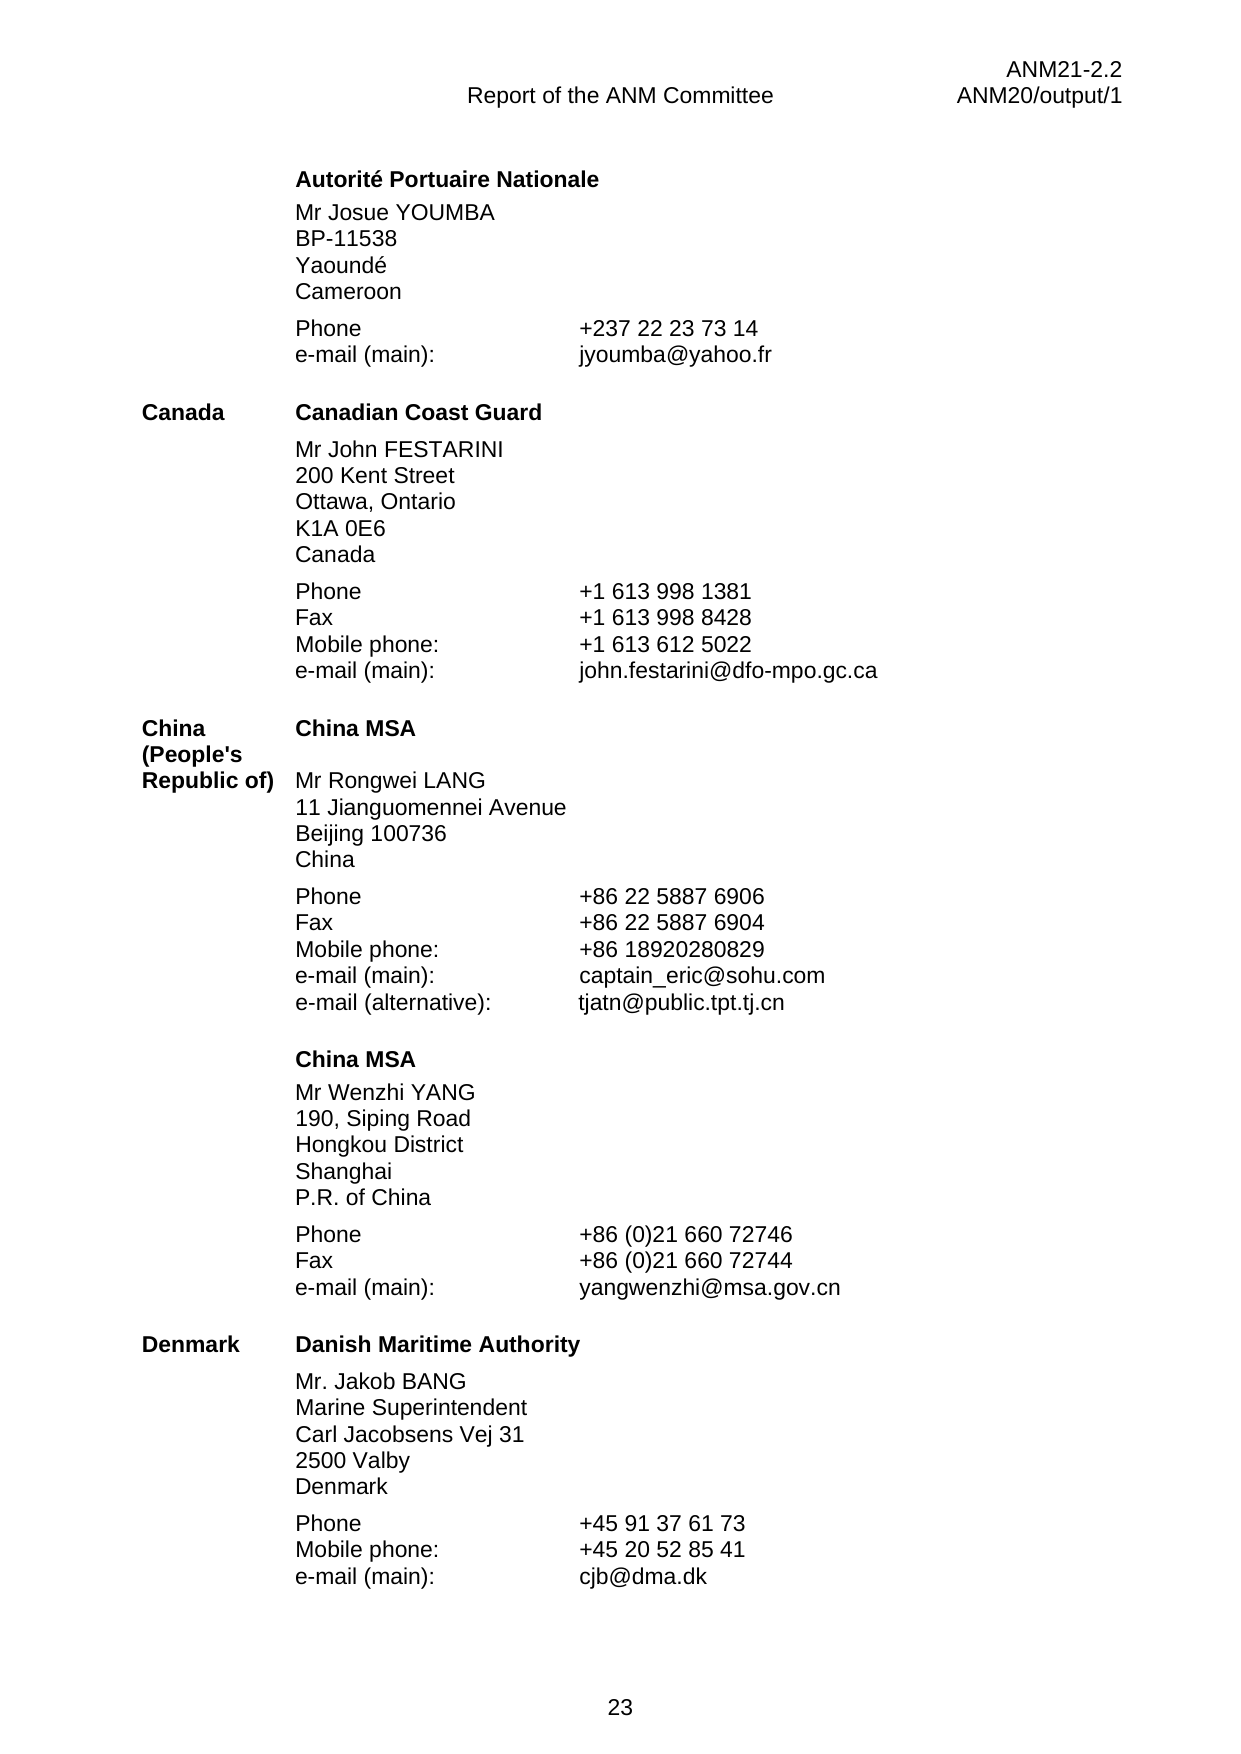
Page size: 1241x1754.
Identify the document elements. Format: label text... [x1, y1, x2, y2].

text e-mail (alternative): tjatn@public.tpt.tj.cn [118, 988, 1122, 1015]
text Phone +86 22 5887 6906 [118, 883, 1122, 909]
text e-mail (main): captain_eric@sohu.com [118, 962, 1122, 988]
text Phone +237 22 23 73 14 [118, 315, 1122, 341]
text Canada Canadian Coast Guard [118, 399, 1122, 425]
text 2500 Valby [118, 1447, 1122, 1473]
text Phone +86 (0)21 660 72746 [118, 1221, 1122, 1247]
text (People's [118, 741, 1122, 767]
text Shanghai [118, 1158, 1122, 1184]
text China MSA [118, 1046, 1122, 1072]
text 190, Siping Road [118, 1105, 1122, 1131]
text Denmark [118, 1473, 1122, 1500]
text Fax +1 613 998 8428 [118, 604, 1122, 631]
text e-mail (main): cjb@dma.dk [118, 1563, 1122, 1589]
text Mr. Jakob BANG [118, 1368, 1122, 1394]
text 200 Kent Street [118, 462, 1122, 488]
text Canada [118, 541, 1122, 567]
text Mobile phone: +45 20 52 85 41 [118, 1536, 1122, 1563]
text Yaoundé [118, 252, 1122, 278]
text Denmark Danish Maritime Authority [118, 1331, 1122, 1357]
text Beijing 100736 [118, 820, 1122, 846]
text Mr Wenzhi YANG [118, 1079, 1122, 1105]
text China [118, 846, 1122, 873]
text Marine Superintendent [118, 1394, 1122, 1421]
text Autorité Portuaire Nationale [118, 166, 1122, 193]
text Hongkou District [118, 1131, 1122, 1158]
text Fax +86 22 5887 6904 [118, 909, 1122, 936]
text BP-11538 [118, 225, 1122, 252]
text Mr John FESTARINI [118, 436, 1122, 462]
text Mobile phone: +86 18920280829 [118, 936, 1122, 962]
text Cameroon [118, 278, 1122, 304]
text China China MSA [118, 714, 1122, 741]
text e-mail (main): jyoumba@yahoo.fr [118, 341, 1122, 368]
text P.R. of China [118, 1184, 1122, 1210]
text e-mail (main): yangwenzhi@msa.gov.cn [118, 1273, 1122, 1300]
text 11 Jianguomennei Avenue [118, 793, 1122, 820]
text Carl Jacobsens Vej 31 [118, 1421, 1122, 1447]
text Ottawa, Ontario [118, 488, 1122, 515]
text e-mail (main): john.festarini@dfo-mpo.gc.ca [118, 657, 1122, 683]
text Republic of) Mr Rongwei LANG [118, 767, 1122, 793]
text Phone +1 613 998 1381 [118, 578, 1122, 604]
text Phone +45 91 37 61 73 [118, 1510, 1122, 1536]
text K1A 0E6 [118, 515, 1122, 541]
text Fax +86 (0)21 660 72744 [118, 1247, 1122, 1273]
text Mr Josue YOUMBA [118, 199, 1122, 225]
text Mobile phone: +1 613 612 5022 [118, 631, 1122, 657]
